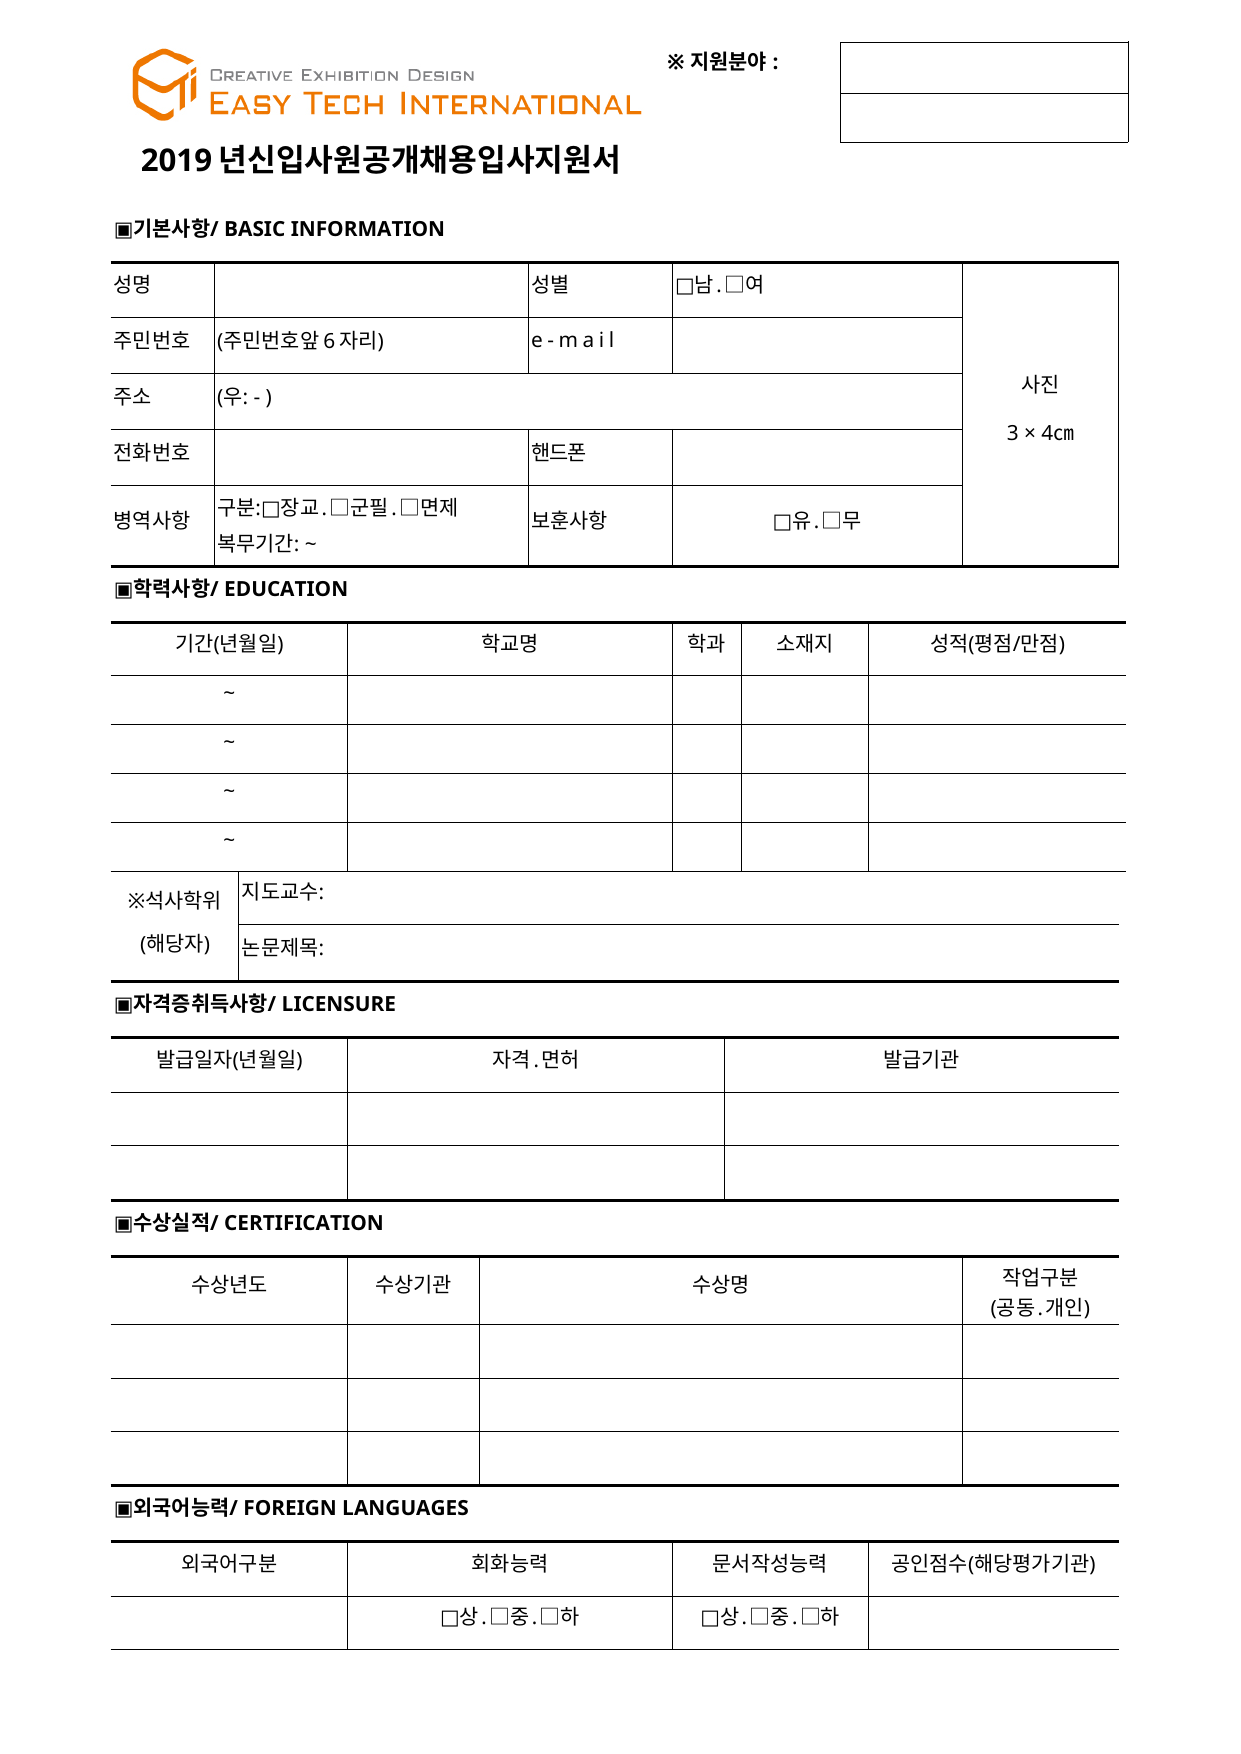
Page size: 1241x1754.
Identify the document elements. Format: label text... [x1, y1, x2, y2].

table_cell 외국어구분 [111, 1543, 347, 1596]
table_cell [963, 1432, 1118, 1484]
table_cell [869, 676, 1126, 724]
table_cell [215, 430, 528, 485]
table_cell [725, 1146, 1118, 1199]
table_cell [111, 1146, 347, 1199]
table_cell 기간(년월일) [111, 624, 347, 675]
table_cell [348, 1325, 479, 1377]
table_cell 발급기관 [725, 1039, 1118, 1092]
table_cell [673, 774, 741, 822]
table_cell 성적(평점/만점) [869, 624, 1126, 675]
table_cell [742, 774, 868, 822]
table_cell 성명 [111, 264, 214, 317]
table_cell [348, 1432, 479, 1484]
table_cell [742, 725, 868, 773]
table_cell [111, 1093, 347, 1145]
table_cell 주민번호 [111, 318, 214, 373]
table_cell 성별 [529, 264, 672, 317]
table_cell 작업구분 (공동․개인) [963, 1258, 1118, 1324]
table_cell ▣자격증취득사항/ LICENSURE [111, 983, 1118, 1036]
table_cell ~ [111, 823, 347, 871]
table_cell [869, 774, 1126, 822]
table_cell [348, 676, 672, 724]
table_cell [480, 1432, 962, 1484]
table_cell [869, 725, 1126, 773]
table_cell [348, 823, 672, 871]
table_cell 공인점수(해당평가기관) [869, 1543, 1118, 1596]
table_cell [869, 823, 1126, 871]
table_cell [111, 1325, 347, 1377]
table_cell [111, 1379, 347, 1431]
table_cell [673, 318, 962, 373]
table_cell [742, 676, 868, 724]
table_cell 학교명 [348, 624, 672, 675]
table_cell [673, 430, 962, 485]
table_header ▣기본사항/ BASIC INFORMATION [111, 208, 1118, 261]
table_cell □상․□중․□하 [673, 1597, 868, 1649]
table_cell 보훈사항 [529, 486, 672, 565]
table_cell [348, 1093, 724, 1145]
table_cell 구분:□장교․□군필․□면제 복무기간: ~ [215, 486, 528, 565]
table_cell [673, 823, 741, 871]
table_cell 주소 [111, 374, 214, 429]
table_cell [348, 774, 672, 822]
table_cell 회화능력 [348, 1543, 672, 1596]
table_cell [673, 676, 741, 724]
table_cell ※석사학위 (해당자) [111, 872, 238, 980]
table_cell 사진 3 × 4㎝ [963, 264, 1118, 565]
table_cell [348, 725, 672, 773]
table_cell [963, 1379, 1118, 1431]
table_cell 핸드폰 [529, 430, 672, 485]
table_cell 발급일자(년월일) [111, 1039, 347, 1092]
table_cell [673, 725, 741, 773]
table_cell 수상기관 [348, 1258, 479, 1324]
table_cell [215, 264, 528, 317]
table_cell ~ [111, 725, 347, 773]
table_cell [725, 1093, 1118, 1145]
table_cell (우: - ) [215, 374, 962, 429]
table_cell □남․□여 [673, 264, 962, 317]
table_cell ▣외국어능력/ FOREIGN LANGUAGES [111, 1487, 1118, 1540]
table_cell e-mail [529, 318, 672, 373]
table_cell □유․□무 [673, 486, 962, 565]
table_cell □상․□중․□하 [348, 1597, 672, 1649]
table_cell 소재지 [742, 624, 868, 675]
table_cell 학과 [673, 624, 741, 675]
table_cell 병역사항 [111, 486, 214, 565]
table_cell 전화번호 [111, 430, 214, 485]
text 2019년신입사원공개채용입사지원서 [112, 136, 1128, 181]
table_cell [348, 1379, 479, 1431]
table_cell [111, 1597, 347, 1649]
picture [112, 40, 655, 134]
table_cell [480, 1325, 962, 1377]
table_cell 수상명 [480, 1258, 962, 1324]
table_cell 수상년도 [111, 1258, 347, 1324]
table_cell 문서작성능력 [673, 1543, 868, 1596]
table_cell ~ [111, 676, 347, 724]
table_cell [348, 1146, 724, 1199]
table_cell [963, 1325, 1118, 1377]
table_cell 자격․면허 [348, 1039, 724, 1092]
table_cell 논문제목: [239, 925, 1118, 980]
table_cell ▣학력사항/ EDUCATION [111, 568, 1118, 621]
table_cell [869, 1597, 1118, 1649]
table_cell [111, 1432, 347, 1484]
table_cell ▣수상실적/ CERTIFICATION [111, 1202, 1118, 1255]
table_cell (주민번호앞6자리) [215, 318, 528, 373]
table_cell [742, 823, 868, 871]
table_cell 지도교수: [239, 872, 1118, 924]
table_cell ~ [111, 774, 347, 822]
table_cell [480, 1379, 962, 1431]
